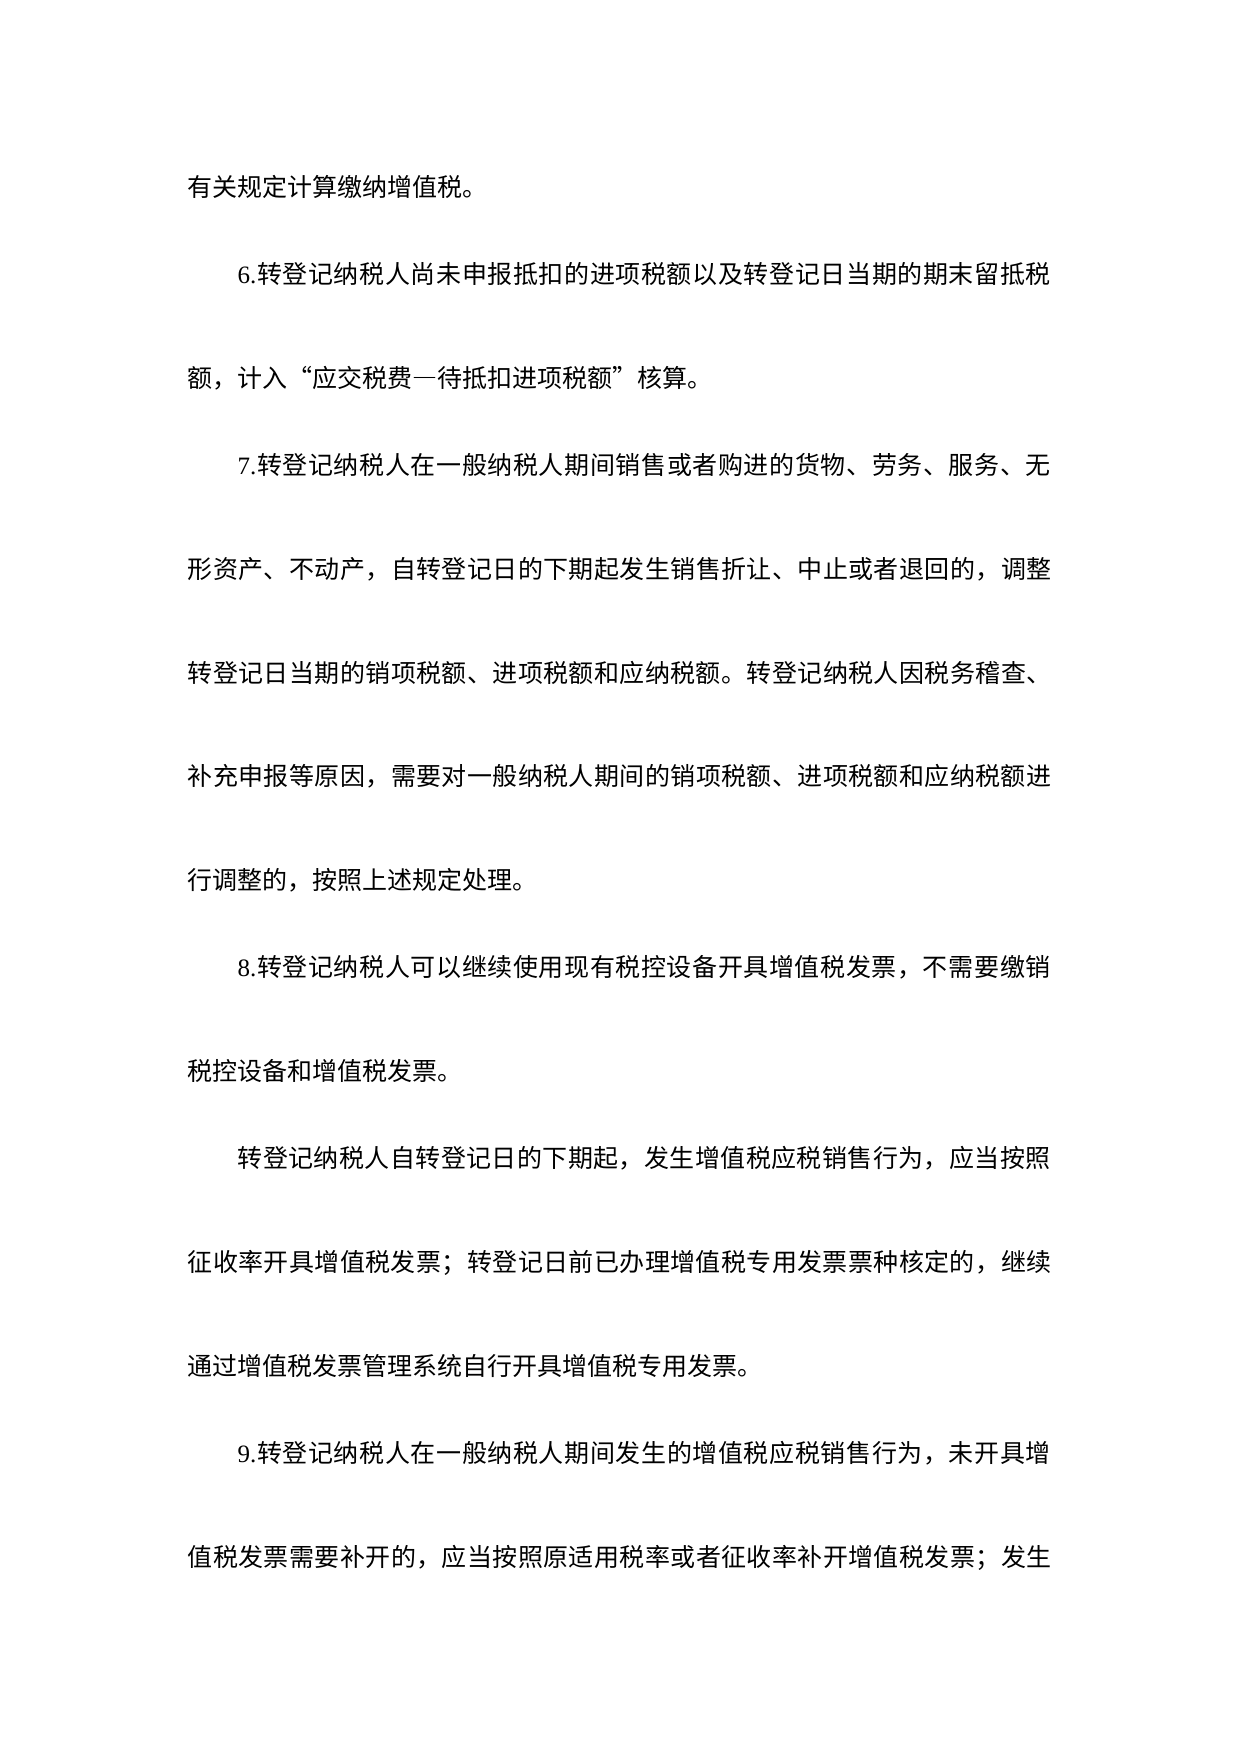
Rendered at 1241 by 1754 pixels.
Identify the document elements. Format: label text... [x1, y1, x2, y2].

text 7.转登记纳税人在一般纳税人期间销售或者购进的货物、劳务、服务、无形资产、不动产，自转登记日的下期起发生销售折让、中止或者退回的，调整转登记日当期的销项税额、进项税额和应纳税额。转登记纳税人因税务稽查、补充申报等原因，需要对一般纳税人期间的销项税额、进项税额和应纳税额进行调整的，按照上述规定处理。 [187, 429, 1053, 913]
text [187, 1417, 1053, 1590]
text 8.转登记纳税人可以继续使用现有税控设备开具增值税发票，不需要缴销税控设备和增值税发票。 [187, 931, 1053, 1104]
text 6.转登记纳税人尚未申报抵扣的进项税额以及转登记日当期的期末留抵税额，计入“应交税费—待抵扣进项税额”核算。 [187, 238, 1053, 411]
text 转登记纳税人自转登记日的下期起，发生增值税应税销售行为，应当按照征收率开具增值税发票；转登记日前已办理增值税专用发票票种核定的，继续通过增值税发票管理系统自行开具增值税专用发票。 [187, 1122, 1053, 1399]
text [187, 151, 1053, 220]
